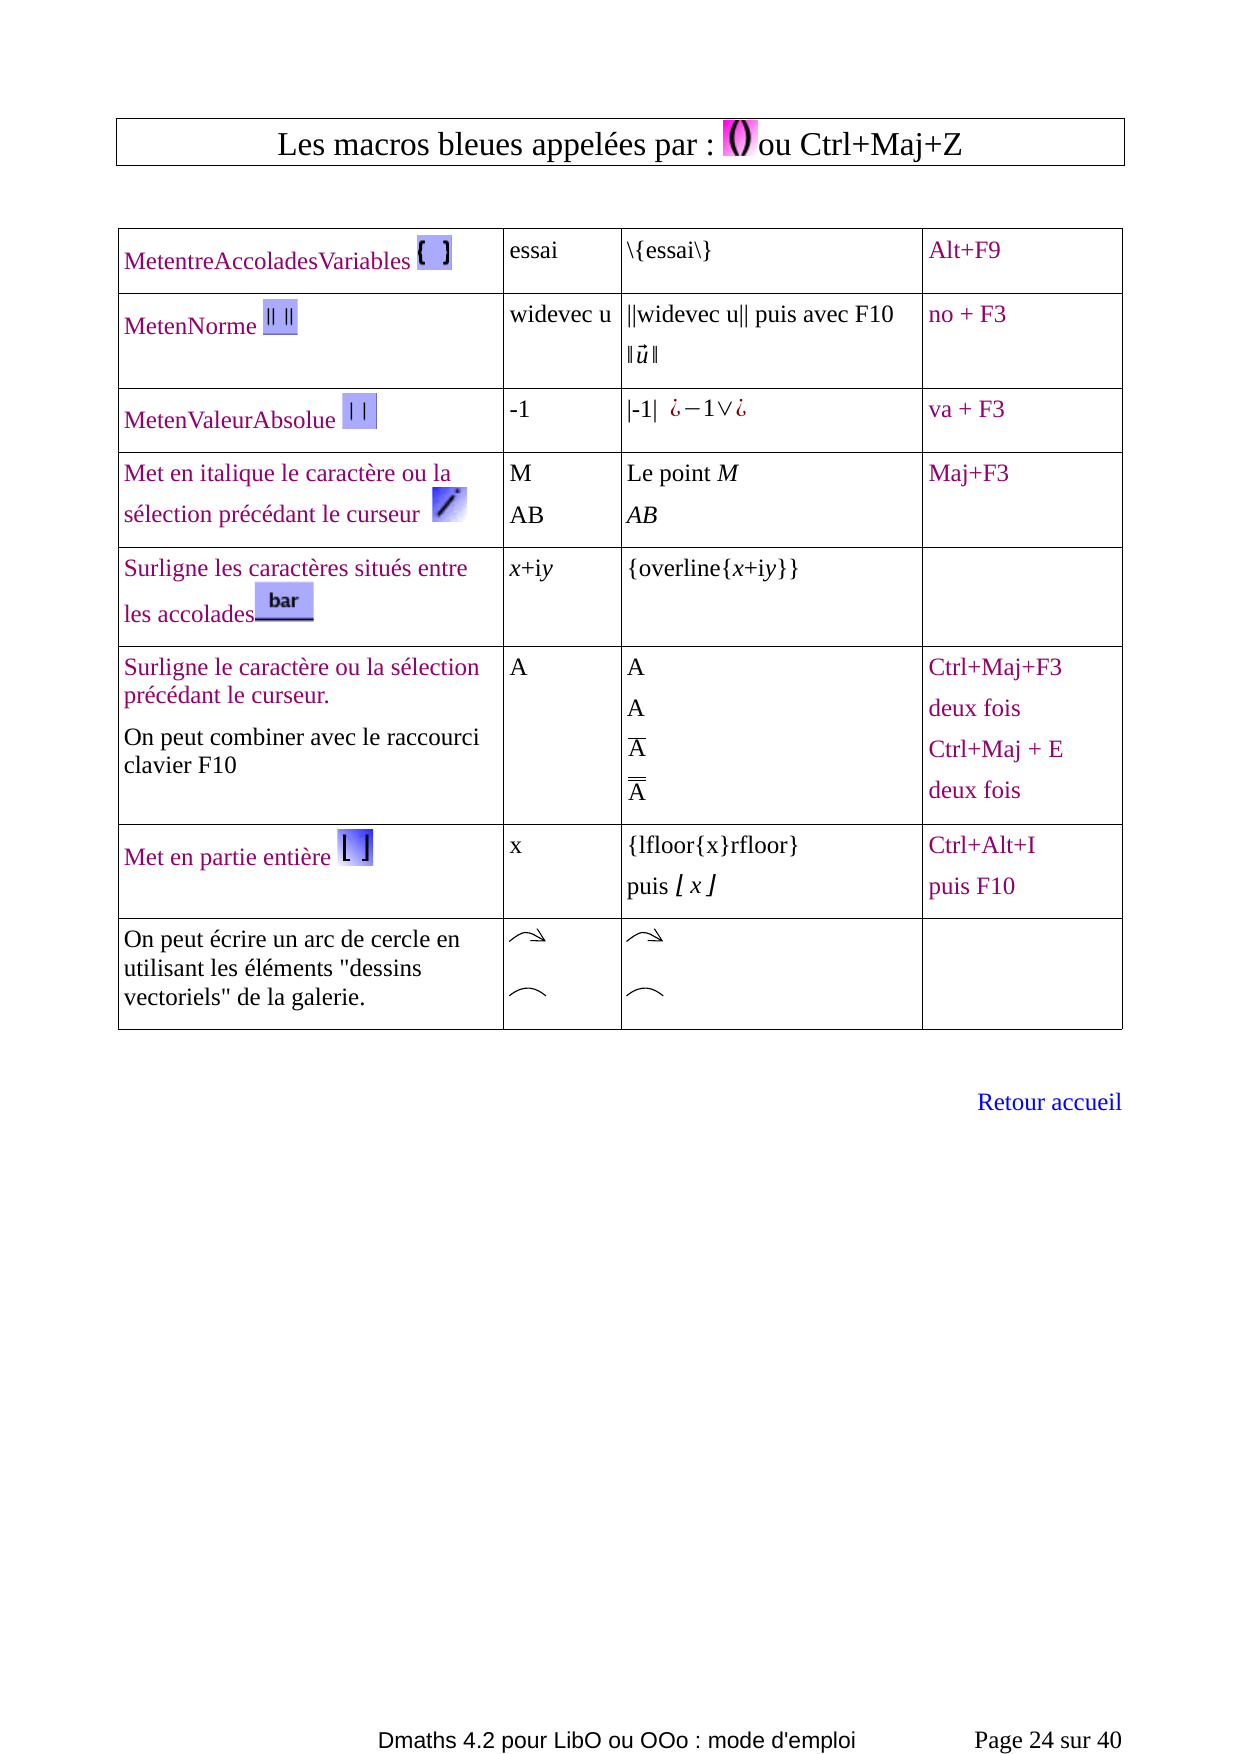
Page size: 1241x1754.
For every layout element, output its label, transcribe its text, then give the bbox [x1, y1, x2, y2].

table_cell Surligne le caractère ou la sélection précédant le curseur. On peut combiner avec le raccourci clavier F10 [119, 647, 503, 823]
table_cell Met en partie entière [119, 825, 503, 918]
table_cell Ctrl+Maj+F3 deux fois Ctrl+Maj + E deux fois [923, 647, 1122, 823]
table_cell [923, 548, 1122, 646]
text Les macros bleues appelées par : ou Ctrl+Maj+Z [117, 119, 1124, 165]
picture [417, 235, 452, 270]
table_cell Met en italique le caractère ou la sélection précédant le curseur [119, 453, 503, 547]
table_cell no + F3 [923, 294, 1122, 388]
table_cell ||widevec u|| puis avec F10 [622, 294, 922, 388]
table_header essai [504, 229, 621, 293]
text Retour accueil [118, 1087, 1122, 1116]
table_cell Ctrl+Alt+I puis F10 [923, 825, 1122, 918]
table_cell [622, 919, 922, 1029]
table_cell x+iy [504, 548, 621, 646]
table_header \{essai\} [622, 229, 922, 293]
table_cell -1 [504, 389, 621, 452]
table_cell |-1| [622, 389, 922, 452]
picture [432, 487, 468, 522]
table_cell {lfloor{x}rfloor} puis [622, 825, 922, 918]
table_cell On peut écrire un arc de cercle en utilisant les éléments "dessins vectoriels" de la galerie. [119, 919, 503, 1029]
table_cell {overline{x+iy}} [622, 548, 922, 646]
table_cell widevec u [504, 294, 621, 388]
picture [254, 581, 314, 622]
table_header MetentreAccoladesVariables [119, 229, 503, 293]
table_cell Surligne les caractères situés entre les accolades [119, 548, 503, 646]
table_cell va + F3 [923, 389, 1122, 452]
table_cell A [504, 647, 621, 823]
table_cell MetenNorme [119, 294, 503, 388]
picture [342, 393, 377, 429]
table_cell Le point M AB [622, 453, 922, 547]
table_cell Maj+F3 [923, 453, 1122, 547]
picture [263, 299, 298, 335]
table_cell A A [622, 647, 922, 823]
table_cell MetenValeurAbsolue [119, 389, 503, 452]
table_cell x [504, 825, 621, 918]
picture [337, 829, 374, 866]
table_cell [504, 919, 621, 1029]
table_cell M AB [504, 453, 621, 547]
table_header Alt+F9 [923, 229, 1122, 293]
picture [723, 120, 758, 156]
table_cell [923, 919, 1122, 1029]
